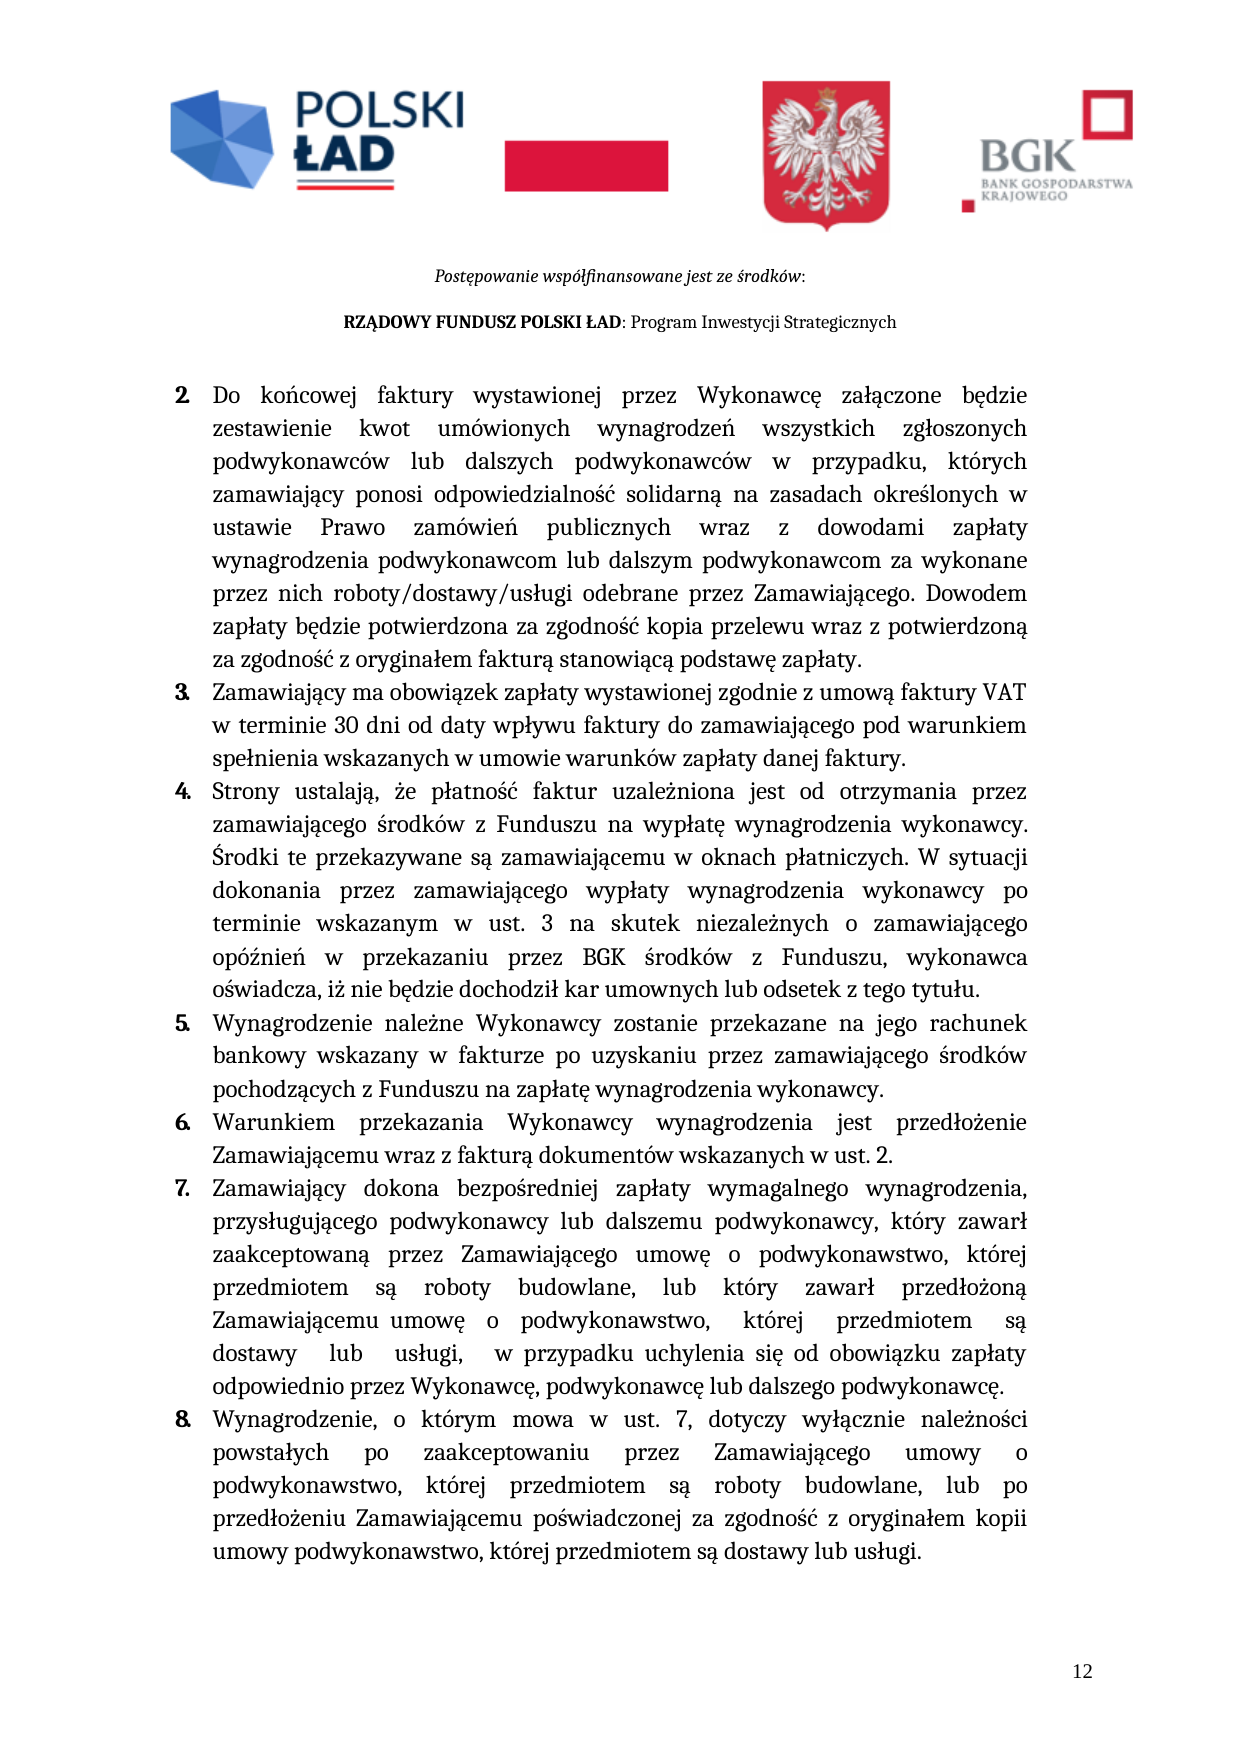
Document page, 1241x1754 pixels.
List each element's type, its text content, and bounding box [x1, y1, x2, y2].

picture [147, 53, 1166, 241]
list Do końcowej faktury wystawionej przez Wykonawcę załączone będzie zestawienie kwot umówionych wynagrodzeń wszystkich zgłoszonych podwykonawców lub dalszych podwykonawców w przypadku, których zamawiający ponosi odpowiedzialność solidarną na zasadach określonych w ustawie Prawo zamówień publicznych wraz z dowodami zapłaty wynagrodzenia podwykonawcom lub dalszym podwykonawcom za wykonane przez nich roboty/dostawy/usługi odebrane przez Zamawiającego. Dowodem zapłaty będzie potwierdzona za zgodność kopia przelewu wraz z potwierdzoną za zgodność z oryginałem fakturą stanowiącą podstawę zapłaty. [175, 381, 1028, 674]
list Strony ustalają, że płatność faktur uzależniona jest od otrzymania przez zamawiającego środków z Funduszu na wypłatę wynagrodzenia wykonawcy. Środki te przekazywane są zamawiającemu w oknach płatniczych. W sytuacji dokonania przez zamawiającego wypłaty wynagrodzenia wykonawcy po terminie wskazanym w ust. 3 na skutek niezależnych o zamawiającego opóźnień w przekazaniu przez BGK środków z Funduszu, wykonawca oświadcza, iż nie będzie dochodził kar umownych lub odsetek z tego tytułu. [175, 777, 1029, 1004]
list Zamawiający dokona bezpośredniej zapłaty wymagalnego wynagrodzenia, przysługującego podwykonawcy lub dalszemu podwykonawcy, który zawarł zaakceptowaną przez Zamawiającego umowę o podwykonawstwo, której przedmiotem są roboty budowlane, lub który zawarł przedłożoną Zamawiającemu umowę o podwykonawstwo, której przedmiotem są dostawy lub usługi, w przypadku uchylenia się od obowiązku zapłaty odpowiednio przez Wykonawcę, podwykonawcę lub dalszego podwykonawcę. [175, 1173, 1028, 1400]
list Zamawiający ma obowiązek zapłaty wystawionej zgodnie z umową faktury VAT w terminie 30 dni od daty wpływu faktury do zamawiającego pod warunkiem spełnienia wskazanych w umowie warunków zapłaty danej faktury. [175, 678, 1028, 773]
list Wynagrodzenie, o którym mowa w ust. 7, dotyczy wyłącznie należności powstałych po zaakceptowaniu przez Zamawiającego umowy o podwykonawstwo, której przedmiotem są roboty budowlane, lub po przedłożeniu Zamawiającemu poświadczonej za zgodność z oryginałem kopii umowy podwykonawstwo, której przedmiotem są dostawy lub usługi. [175, 1405, 1029, 1566]
list Wynagrodzenie należne Wykonawcy zostanie przekazane na jego rachunek bankowy wskazany w fakturze po uzyskaniu przez zamawiającego środków pochodzących z Funduszu na zapłatę wynagrodzenia wykonawcy. [175, 1008, 1028, 1103]
list Warunkiem przekazania Wykonawcy wynagrodzenia jest przedłożenie Zamawiającemu wraz z fakturą dokumentów wskazanych w ust. 2. [175, 1107, 1028, 1169]
